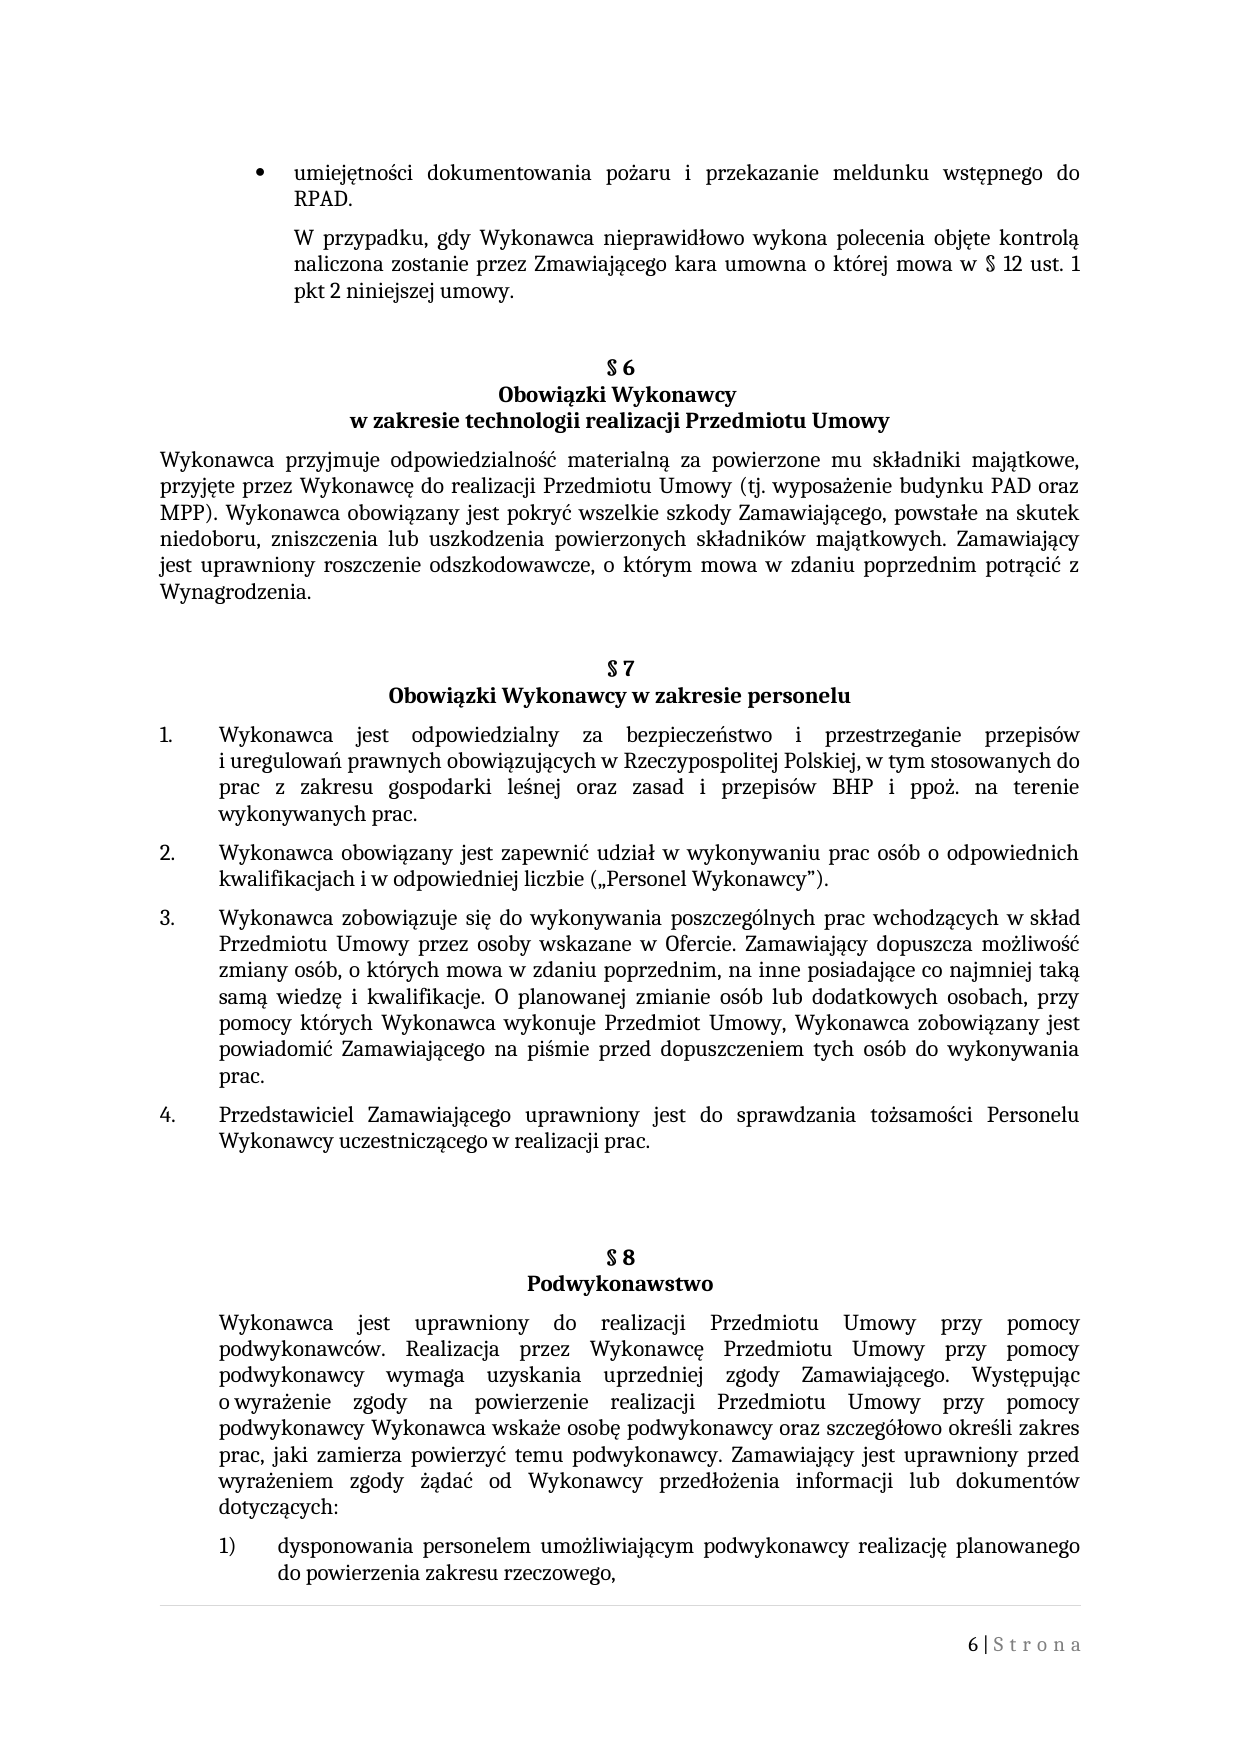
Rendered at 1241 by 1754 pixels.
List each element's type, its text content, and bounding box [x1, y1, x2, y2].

list umiejętności dokumentowania pożaru i przekazanie meldunku wstępnego do RPAD. [256, 159, 1081, 212]
text § 7 Obowiązki Wykonawcy w zakresie personelu [159, 656, 1081, 709]
list Wykonawca zobowiązuje się do wykonywania poszczególnych prac wchodzących w skład Przedmiotu Umowy przez osoby wskazane w Ofercie. Zamawiający dopuszcza możliwość zmiany osób, o których mowa w zdaniu poprzednim, na inne posiadające co najmniej taką samą wiedzę i kwalifikacje. O planowanej zmianie osób lub dodatkowych osobach, przy pomocy których Wykonawca wykonuje Przedmiot Umowy, Wykonawca zobowiązany jest powiadomić Zamawiającego na piśmie przed dopuszczeniem tych osób do wykonywania prac. [159, 904, 1081, 1089]
text W przypadku, gdy Wykonawca nieprawidłowo wykona polecenia objęte kontrolą naliczona zostanie przez Zmawiającego kara umowna o której mowa w § 12 ust. 1 pkt 2 niniejszej umowy. [293, 225, 1081, 304]
text Wykonawca przyjmuje odpowiedzialność materialną za powierzone mu składniki majątkowe, przyjęte przez Wykonawcę do realizacji Przedmiotu Umowy (tj. wyposażenie budynku PAD oraz MPP). Wykonawca obowiązany jest pokryć wszelkie szkody Zamawiającego, powstałe na skutek niedoboru, zniszczenia lub uszkodzenia powierzonych składników majątkowych. Zamawiający jest uprawniony roszczenie odszkodowawcze, o którym mowa w zdaniu poprzednim potrącić z Wynagrodzenia. [159, 447, 1081, 605]
text Wykonawca jest uprawniony do realizacji Przedmiotu Umowy przy pomocy podwykonawców. Realizacja przez Wykonawcę Przedmiotu Umowy przy pomocy podwykonawcy wymaga uzyskania uprzedniej zgody Zamawiającego. Występując o wyrażenie zgody na powierzenie realizacji Przedmiotu Umowy przy pomocy podwykonawcy Wykonawca wskaże osobę podwykonawcy oraz szczegółowo określi zakres prac, jaki zamierza powierzyć temu podwykonawcy. Zamawiający jest uprawniony przed wyrażeniem zgody żądać od Wykonawcy przedłożenia informacji lub dokumentów dotyczących: [218, 1309, 1081, 1520]
list Przedstawiciel Zamawiającego uprawniony jest do sprawdzania tożsamości Personelu Wykonawcy uczestniczącego w realizacji prac. [159, 1101, 1081, 1154]
text § 6 Obowiązki Wykonawcy w zakresie technologii realizacji Przedmiotu Umowy [159, 355, 1081, 434]
text § 8 Podwykonawstwo [159, 1244, 1081, 1297]
text 1) dysponowania personelem umożliwiającym podwykonawcy realizację planowanego do powierzenia zakresu rzeczowego, [219, 1533, 1081, 1586]
list Wykonawca jest odpowiedzialny za bezpieczeństwo i przestrzeganie przepisów i uregulowań prawnych obowiązujących w Rzeczypospolitej Polskiej, w tym stosowanych do prac z zakresu gospodarki leśnej oraz zasad i przepisów BHP i ppoż. na terenie wykonywanych prac. [159, 721, 1081, 827]
list Wykonawca obowiązany jest zapewnić udział w wykonywaniu prac osób o odpowiednich kwalifikacjach i w odpowiedniej liczbie („Personel Wykonawcy”). [159, 839, 1081, 892]
